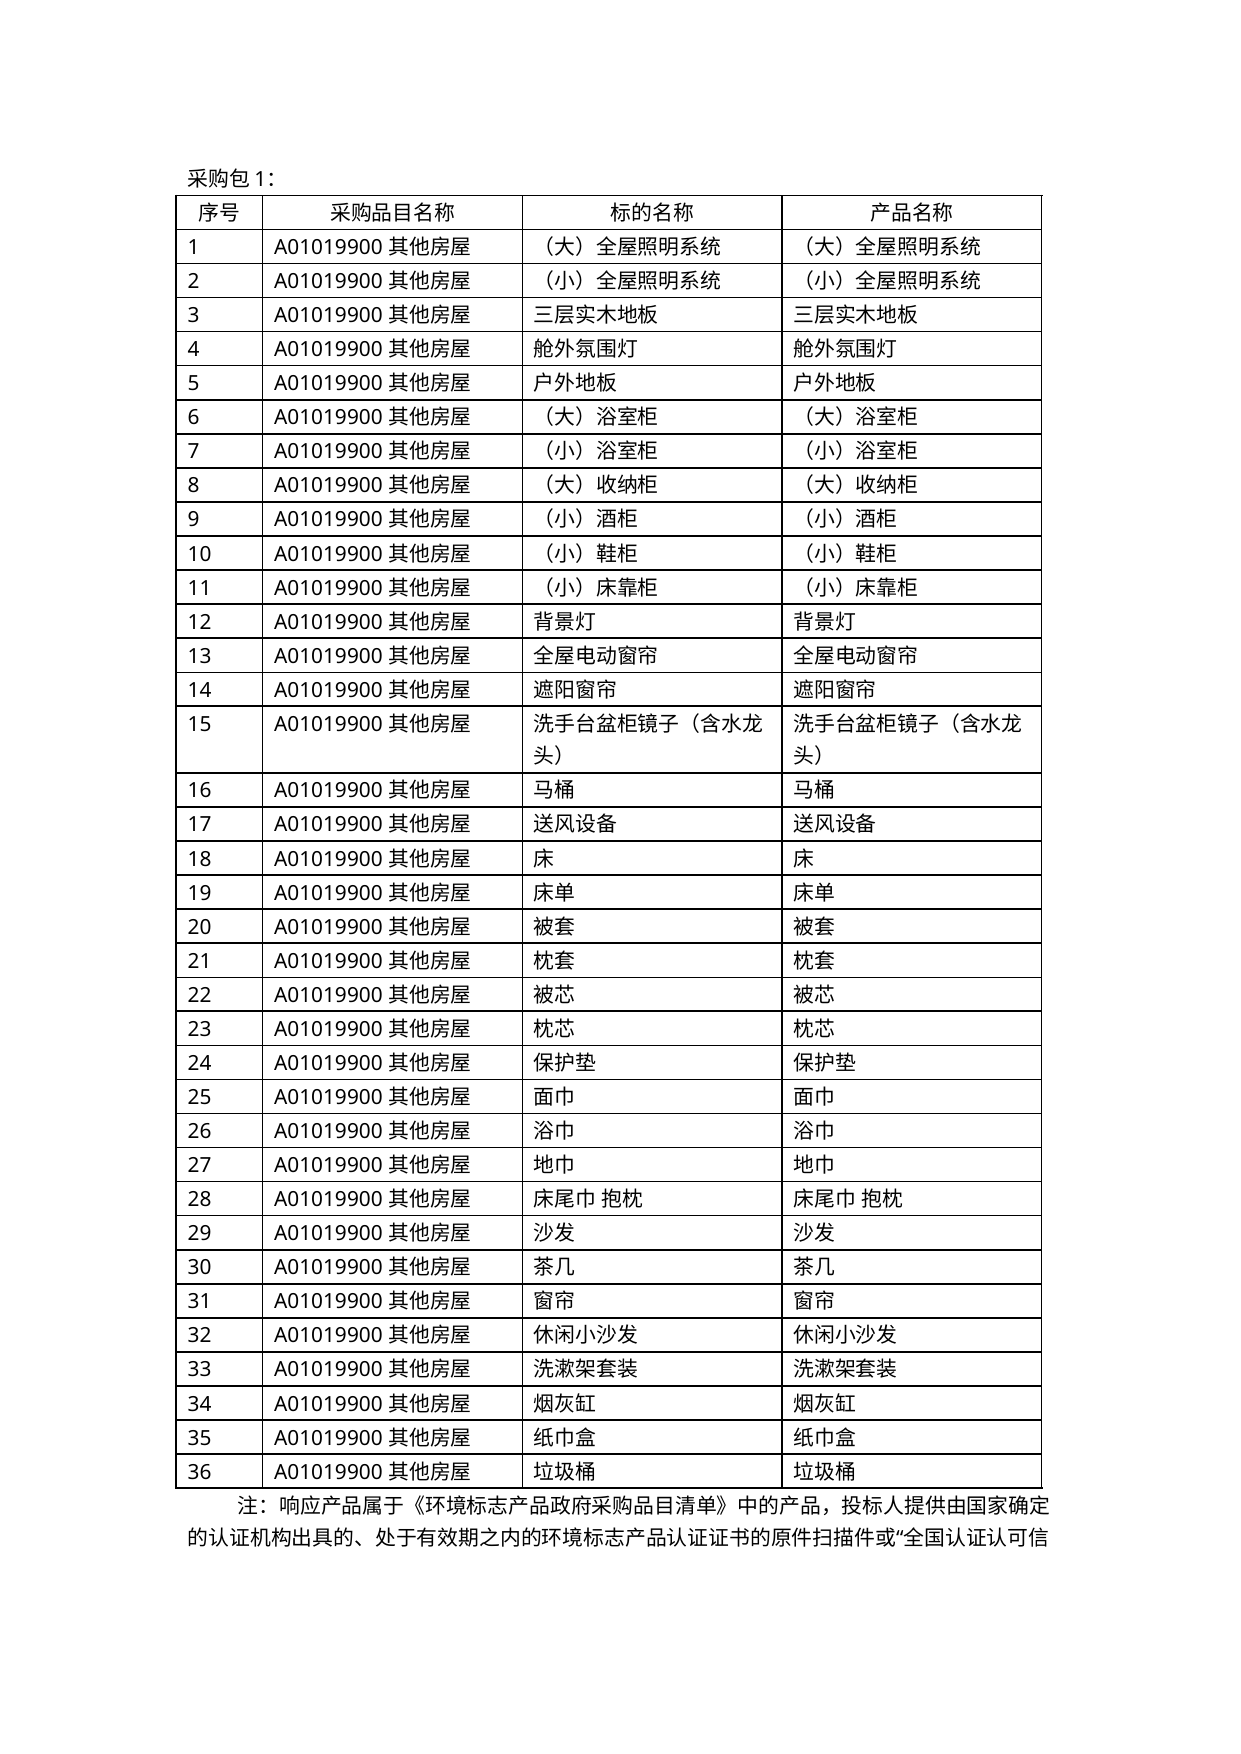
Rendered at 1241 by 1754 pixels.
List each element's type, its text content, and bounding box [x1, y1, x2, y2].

table_cell 全屋电动窗帘 [783, 639, 1041, 671]
table_cell （小）浴室柜 [783, 435, 1041, 467]
table_cell 26 [177, 1114, 262, 1147]
table_cell 枕芯 [783, 1012, 1041, 1044]
table_cell A01019900 其他房屋 [263, 1285, 522, 1317]
table_cell A01019900 其他房屋 [263, 264, 522, 297]
table_cell 纸巾盒 [783, 1421, 1041, 1453]
table_cell 遮阳窗帘 [523, 673, 781, 705]
table_cell A01019900 其他房屋 [263, 230, 522, 263]
table_cell 送风设备 [783, 808, 1041, 840]
table_cell 14 [177, 673, 262, 705]
table_cell 16 [177, 774, 262, 806]
table_cell 3 [177, 298, 262, 331]
table_cell 被套 [783, 910, 1041, 942]
table_cell 洗漱架套装 [783, 1353, 1041, 1385]
table_cell （小）床靠柜 [783, 571, 1041, 603]
table_cell A01019900 其他房屋 [263, 1148, 522, 1181]
table_cell 休闲小沙发 [523, 1319, 781, 1351]
table_cell 舱外氛围灯 [783, 332, 1041, 365]
table_cell A01019900 其他房屋 [263, 774, 522, 806]
text 采购包1： [187, 162, 1053, 194]
table_cell 茶几 [783, 1251, 1041, 1283]
table_cell 34 [177, 1387, 262, 1419]
table_cell 18 [177, 842, 262, 874]
table_cell 保护垫 [523, 1046, 781, 1078]
table_cell 三层实木地板 [783, 298, 1041, 331]
table_cell A01019900 其他房屋 [263, 1319, 522, 1351]
table_cell 烟灰缸 [523, 1387, 781, 1419]
table_cell A01019900 其他房屋 [263, 1216, 522, 1249]
table_cell 床单 [523, 876, 781, 908]
table_cell 烟灰缸 [783, 1387, 1041, 1419]
table_cell 洗手台盆柜镜子（含水龙头） [783, 707, 1041, 772]
table_cell 床 [783, 842, 1041, 874]
table_cell 枕套 [523, 944, 781, 976]
table_cell 6 [177, 401, 262, 433]
table_cell （大）浴室柜 [523, 401, 781, 433]
table_cell 送风设备 [523, 808, 781, 840]
table_cell A01019900 其他房屋 [263, 1421, 522, 1453]
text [187, 1489, 1053, 1554]
table_cell A01019900 其他房屋 [263, 842, 522, 874]
table_cell A01019900 其他房屋 [263, 469, 522, 501]
table_cell 休闲小沙发 [783, 1319, 1041, 1351]
table_cell A01019900 其他房屋 [263, 332, 522, 365]
table_cell 窗帘 [783, 1285, 1041, 1317]
table_cell 地巾 [783, 1148, 1041, 1181]
table_cell 背景灯 [523, 605, 781, 637]
table_cell 枕套 [783, 944, 1041, 976]
table_cell 32 [177, 1319, 262, 1351]
table_cell （大）浴室柜 [783, 401, 1041, 433]
table_cell 面巾 [783, 1080, 1041, 1113]
table_cell （小）鞋柜 [783, 537, 1041, 569]
table_cell 面巾 [523, 1080, 781, 1113]
table_cell 33 [177, 1353, 262, 1385]
table_cell A01019900 其他房屋 [263, 537, 522, 569]
table_cell A01019900 其他房屋 [263, 401, 522, 433]
table_cell A01019900 其他房屋 [263, 1114, 522, 1147]
table_header 产品名称 [783, 196, 1041, 228]
table_cell 29 [177, 1216, 262, 1249]
table_cell A01019900 其他房屋 [263, 605, 522, 637]
table_cell 枕芯 [523, 1012, 781, 1044]
table_cell （小）酒柜 [523, 503, 781, 535]
table_cell 21 [177, 944, 262, 976]
table_cell 茶几 [523, 1251, 781, 1283]
table_cell A01019900 其他房屋 [263, 707, 522, 772]
table_cell A01019900 其他房屋 [263, 639, 522, 671]
table_cell 36 [177, 1455, 262, 1487]
table_cell A01019900 其他房屋 [263, 366, 522, 399]
table_cell 窗帘 [523, 1285, 781, 1317]
table_cell A01019900 其他房屋 [263, 808, 522, 840]
table_cell 洗漱架套装 [523, 1353, 781, 1385]
table_cell 13 [177, 639, 262, 671]
table_cell 25 [177, 1080, 262, 1113]
table_cell 被芯 [523, 978, 781, 1010]
table_cell 床 [523, 842, 781, 874]
table_cell 30 [177, 1251, 262, 1283]
table_cell 10 [177, 537, 262, 569]
table_cell 舱外氛围灯 [523, 332, 781, 365]
table_cell 马桶 [783, 774, 1041, 806]
table_cell 24 [177, 1046, 262, 1078]
table_header 标的名称 [523, 196, 781, 228]
table_cell 31 [177, 1285, 262, 1317]
table_cell 沙发 [783, 1216, 1041, 1249]
table_cell 浴巾 [523, 1114, 781, 1147]
table_header 采购品目名称 [263, 196, 522, 228]
table_cell 15 [177, 707, 262, 772]
table_cell 23 [177, 1012, 262, 1044]
table_cell 地巾 [523, 1148, 781, 1181]
table_cell A01019900 其他房屋 [263, 673, 522, 705]
table_cell A01019900 其他房屋 [263, 1353, 522, 1385]
table_cell 遮阳窗帘 [783, 673, 1041, 705]
table_cell 12 [177, 605, 262, 637]
table_cell （小）酒柜 [783, 503, 1041, 535]
table_cell （小）床靠柜 [523, 571, 781, 603]
table_cell 27 [177, 1148, 262, 1181]
table_cell 全屋电动窗帘 [523, 639, 781, 671]
table_cell A01019900 其他房屋 [263, 944, 522, 976]
table_cell A01019900 其他房屋 [263, 1080, 522, 1113]
table_cell 35 [177, 1421, 262, 1453]
table_cell 垃圾桶 [783, 1455, 1041, 1487]
table_cell A01019900 其他房屋 [263, 571, 522, 603]
table_cell 洗手台盆柜镜子（含水龙头） [523, 707, 781, 772]
table_cell 28 [177, 1182, 262, 1215]
table_cell 22 [177, 978, 262, 1010]
table_cell A01019900 其他房屋 [263, 1046, 522, 1078]
table_cell 4 [177, 332, 262, 365]
table_cell （大）收纳柜 [783, 469, 1041, 501]
table_cell 17 [177, 808, 262, 840]
table_cell A01019900 其他房屋 [263, 1251, 522, 1283]
table_cell A01019900 其他房屋 [263, 1182, 522, 1215]
table_cell 马桶 [523, 774, 781, 806]
table_cell 被套 [523, 910, 781, 942]
table_cell A01019900 其他房屋 [263, 1455, 522, 1487]
table_cell 沙发 [523, 1216, 781, 1249]
table_cell 保护垫 [783, 1046, 1041, 1078]
table_cell A01019900 其他房屋 [263, 298, 522, 331]
table_cell A01019900 其他房屋 [263, 435, 522, 467]
table_cell 垃圾桶 [523, 1455, 781, 1487]
table_cell 户外地板 [783, 366, 1041, 399]
table_cell 背景灯 [783, 605, 1041, 637]
table_cell A01019900 其他房屋 [263, 1387, 522, 1419]
table_cell 9 [177, 503, 262, 535]
table_cell 床尾巾 抱枕 [523, 1182, 781, 1215]
table_cell （小）全屋照明系统 [523, 264, 781, 297]
table_cell （小）全屋照明系统 [783, 264, 1041, 297]
table_cell （大）全屋照明系统 [523, 230, 781, 263]
table_cell 7 [177, 435, 262, 467]
table_cell A01019900 其他房屋 [263, 978, 522, 1010]
table_cell 浴巾 [783, 1114, 1041, 1147]
table_cell 1 [177, 230, 262, 263]
table_cell 19 [177, 876, 262, 908]
table_cell A01019900 其他房屋 [263, 876, 522, 908]
table_cell 床尾巾 抱枕 [783, 1182, 1041, 1215]
table_cell 5 [177, 366, 262, 399]
table_cell （大）全屋照明系统 [783, 230, 1041, 263]
table_cell （大）收纳柜 [523, 469, 781, 501]
table_cell 被芯 [783, 978, 1041, 1010]
table_cell 床单 [783, 876, 1041, 908]
table_cell 20 [177, 910, 262, 942]
table_cell 8 [177, 469, 262, 501]
table_cell （小）浴室柜 [523, 435, 781, 467]
table_cell 2 [177, 264, 262, 297]
table_cell 纸巾盒 [523, 1421, 781, 1453]
table_cell A01019900 其他房屋 [263, 503, 522, 535]
table_cell 11 [177, 571, 262, 603]
table_header 序号 [177, 196, 262, 228]
table_cell （小）鞋柜 [523, 537, 781, 569]
table_cell 户外地板 [523, 366, 781, 399]
table_cell A01019900 其他房屋 [263, 1012, 522, 1044]
table_cell 三层实木地板 [523, 298, 781, 331]
table_cell A01019900 其他房屋 [263, 910, 522, 942]
